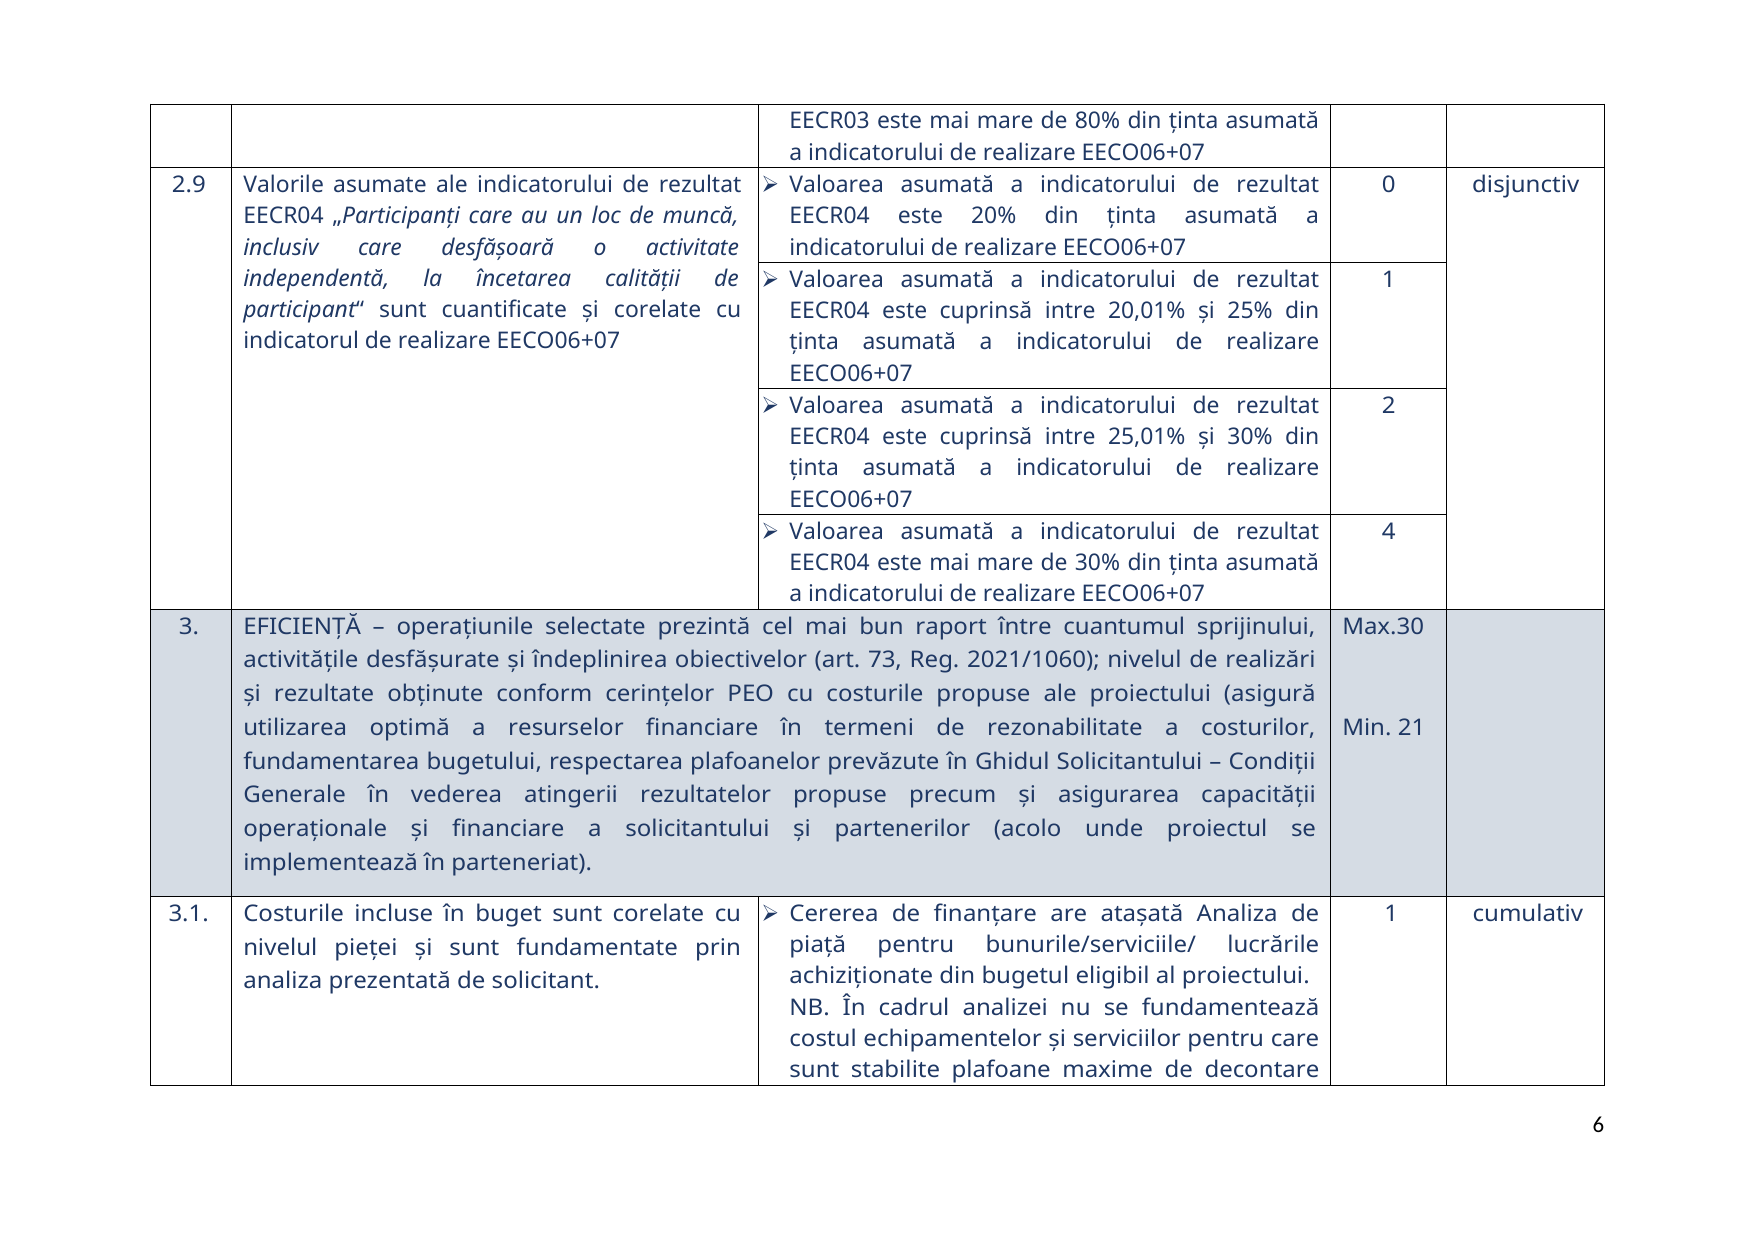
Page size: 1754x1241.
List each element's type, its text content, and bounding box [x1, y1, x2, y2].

table_cell 3.1. [151, 897, 231, 1084]
table_cell Valoarea asumată a indicatorului de rezultat EECR04 este cuprinsă intre 25,01% și 30% din ținta asumată a indicatorului de realizare EECO06+07 [759, 389, 1330, 514]
table_cell EFICIENŢĂ – operațiunile selectate prezintă cel mai bun raport între cuantumul sprijinului, activitățile desfășurate și îndeplinirea obiectivelor (art. 73, Reg. 2021/1060); nivelul de realizări și rezultate obținute conform cerințelor PEO cu costurile propuse ale proiectului (asigură utilizarea optimă a resurselor financiare în termeni de rezonabilitate a costurilor, fundamentarea bugetului, respectarea plafoanelor prevăzute în Ghidul Solicitantului – Condiții Generale în vederea atingerii rezultatelor propuse precum și asigurarea capacității operaționale și financiare a solicitantului și partenerilor (acolo unde proiectul se implementează în parteneriat). [232, 610, 1330, 896]
table_cell 1 [1331, 263, 1446, 388]
table_cell 3. [151, 610, 231, 896]
table_cell Valoarea asumată a indicatorului de rezultat EECR04 este 20% din ținta asumată a indicatorului de realizare EECO06+07 [759, 168, 1330, 262]
table_cell 3 [1331, 105, 1446, 167]
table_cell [759, 105, 1330, 167]
table_cell Valoarea asumată a indicatorului de rezultat EECR04 este mai mare de 30% din ținta asumată a indicatorului de realizare EECO06+07 [759, 515, 1330, 609]
table_cell 2.9 [151, 168, 231, 609]
table_cell 0 [1331, 168, 1446, 262]
table_cell cumulativ [1447, 897, 1604, 1084]
table_cell [1447, 610, 1604, 896]
table_cell 4 [1331, 515, 1446, 609]
table_cell Valoarea asumată a indicatorului de rezultat EECR04 este cuprinsă intre 20,01% și 25% din ținta asumată a indicatorului de realizare EECO06+07 [759, 263, 1330, 388]
table_cell Valorile asumate ale indicatorului de rezultat EECR04 „Participanți care au un loc de muncă, inclusiv care desfășoară o activitate independentă, la încetarea calității de participant“ sunt cuantificate și corelate cu indicatorul de realizare EECO06+07 [232, 168, 758, 609]
table_cell Max.30 Min. 21 [1331, 610, 1446, 896]
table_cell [232, 897, 758, 1084]
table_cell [759, 897, 1330, 1084]
table_cell 1 [1331, 897, 1446, 1084]
table_cell 2 [1331, 389, 1446, 514]
table_cell disjunctiv [1447, 168, 1604, 609]
